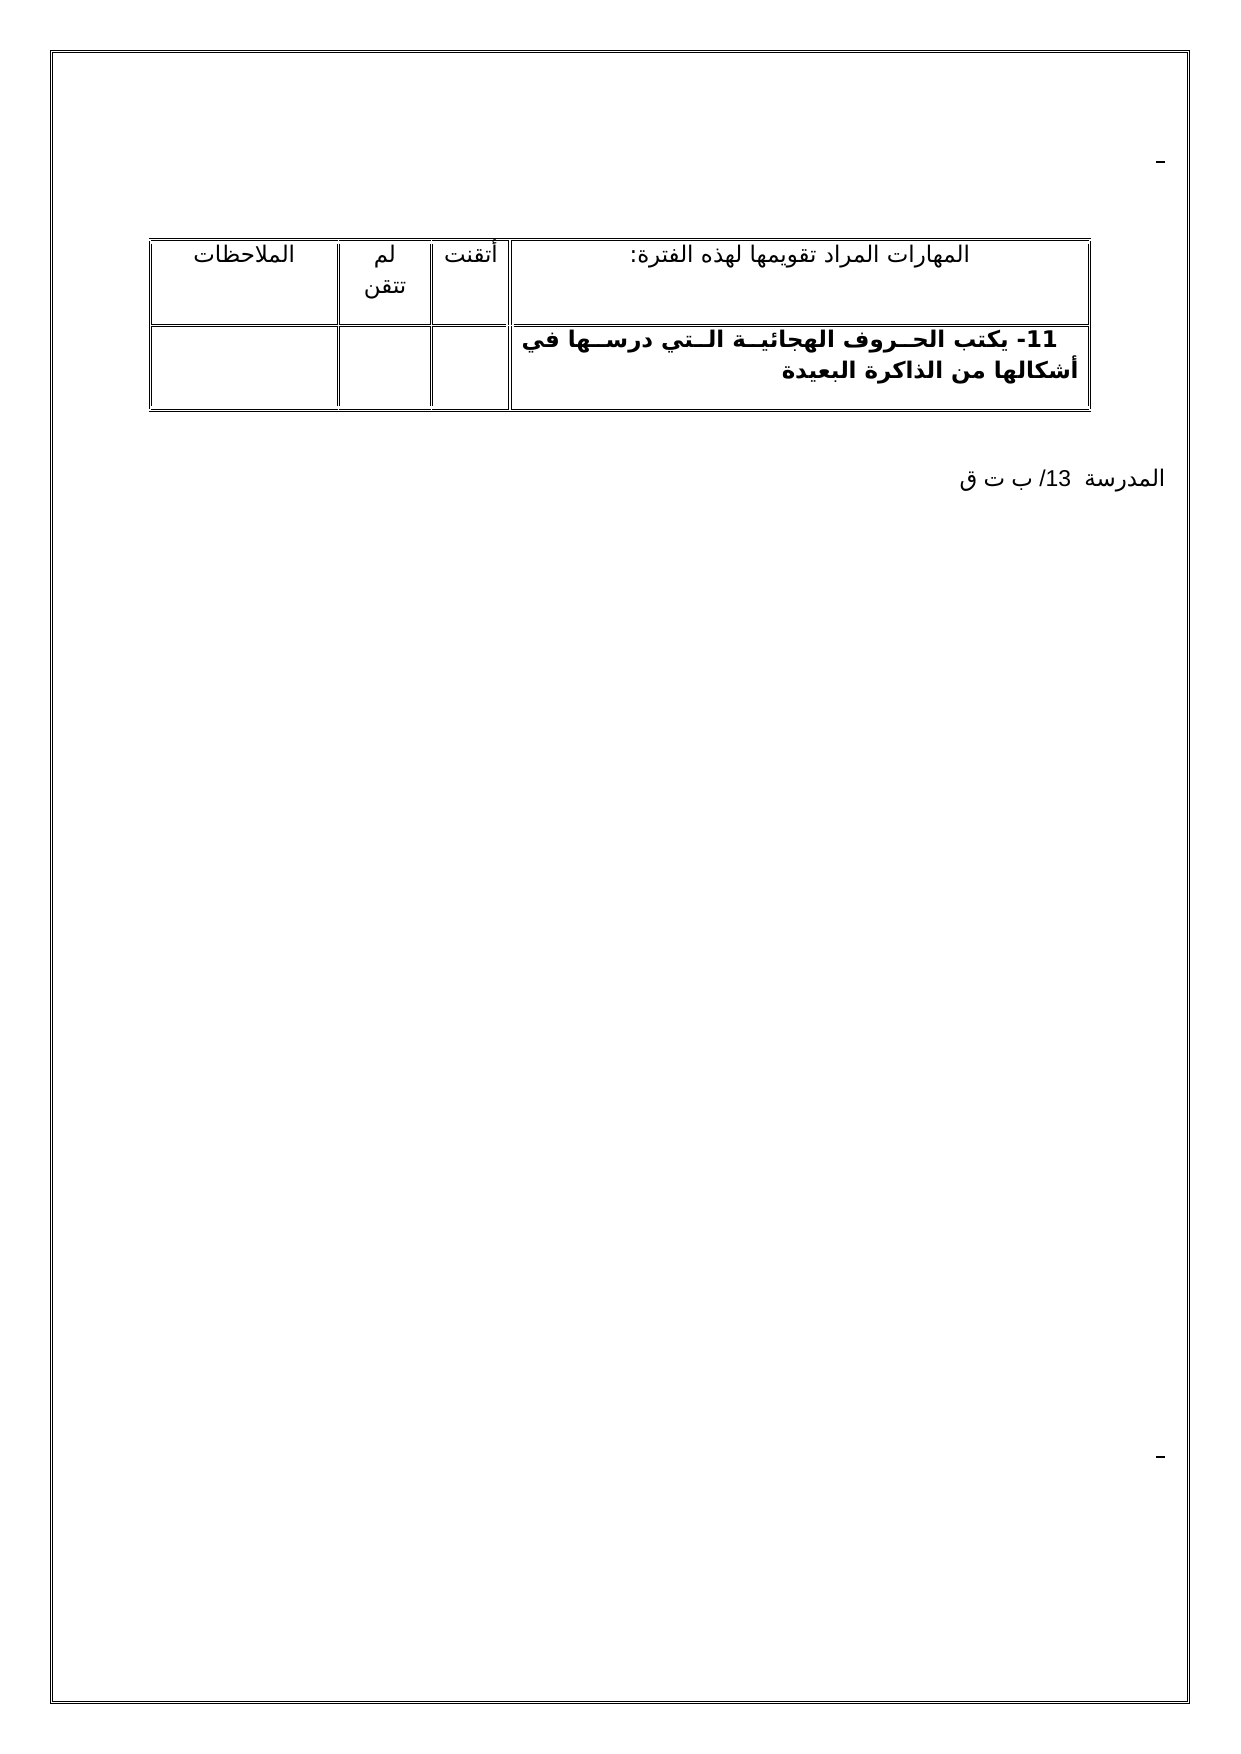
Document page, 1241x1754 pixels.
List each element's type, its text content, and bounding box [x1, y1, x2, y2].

table_header أتقنت [432, 241, 508, 323]
table_header الملاحظات [151, 241, 338, 323]
table_cell 11- يكتب الحروف الهجائية التي درسها في أشكالها من الذاكرة البعيدة [512, 324, 1090, 408]
table_cell [151, 327, 338, 408]
table_cell [338, 324, 432, 408]
text المدرسة 13/ ب ت ق [75, 428, 1165, 491]
table_header المهارات المراد تقويمها لهذه الفترة: [510, 239, 1090, 323]
table_cell [432, 324, 508, 408]
table_header لم تتقن [338, 239, 432, 323]
